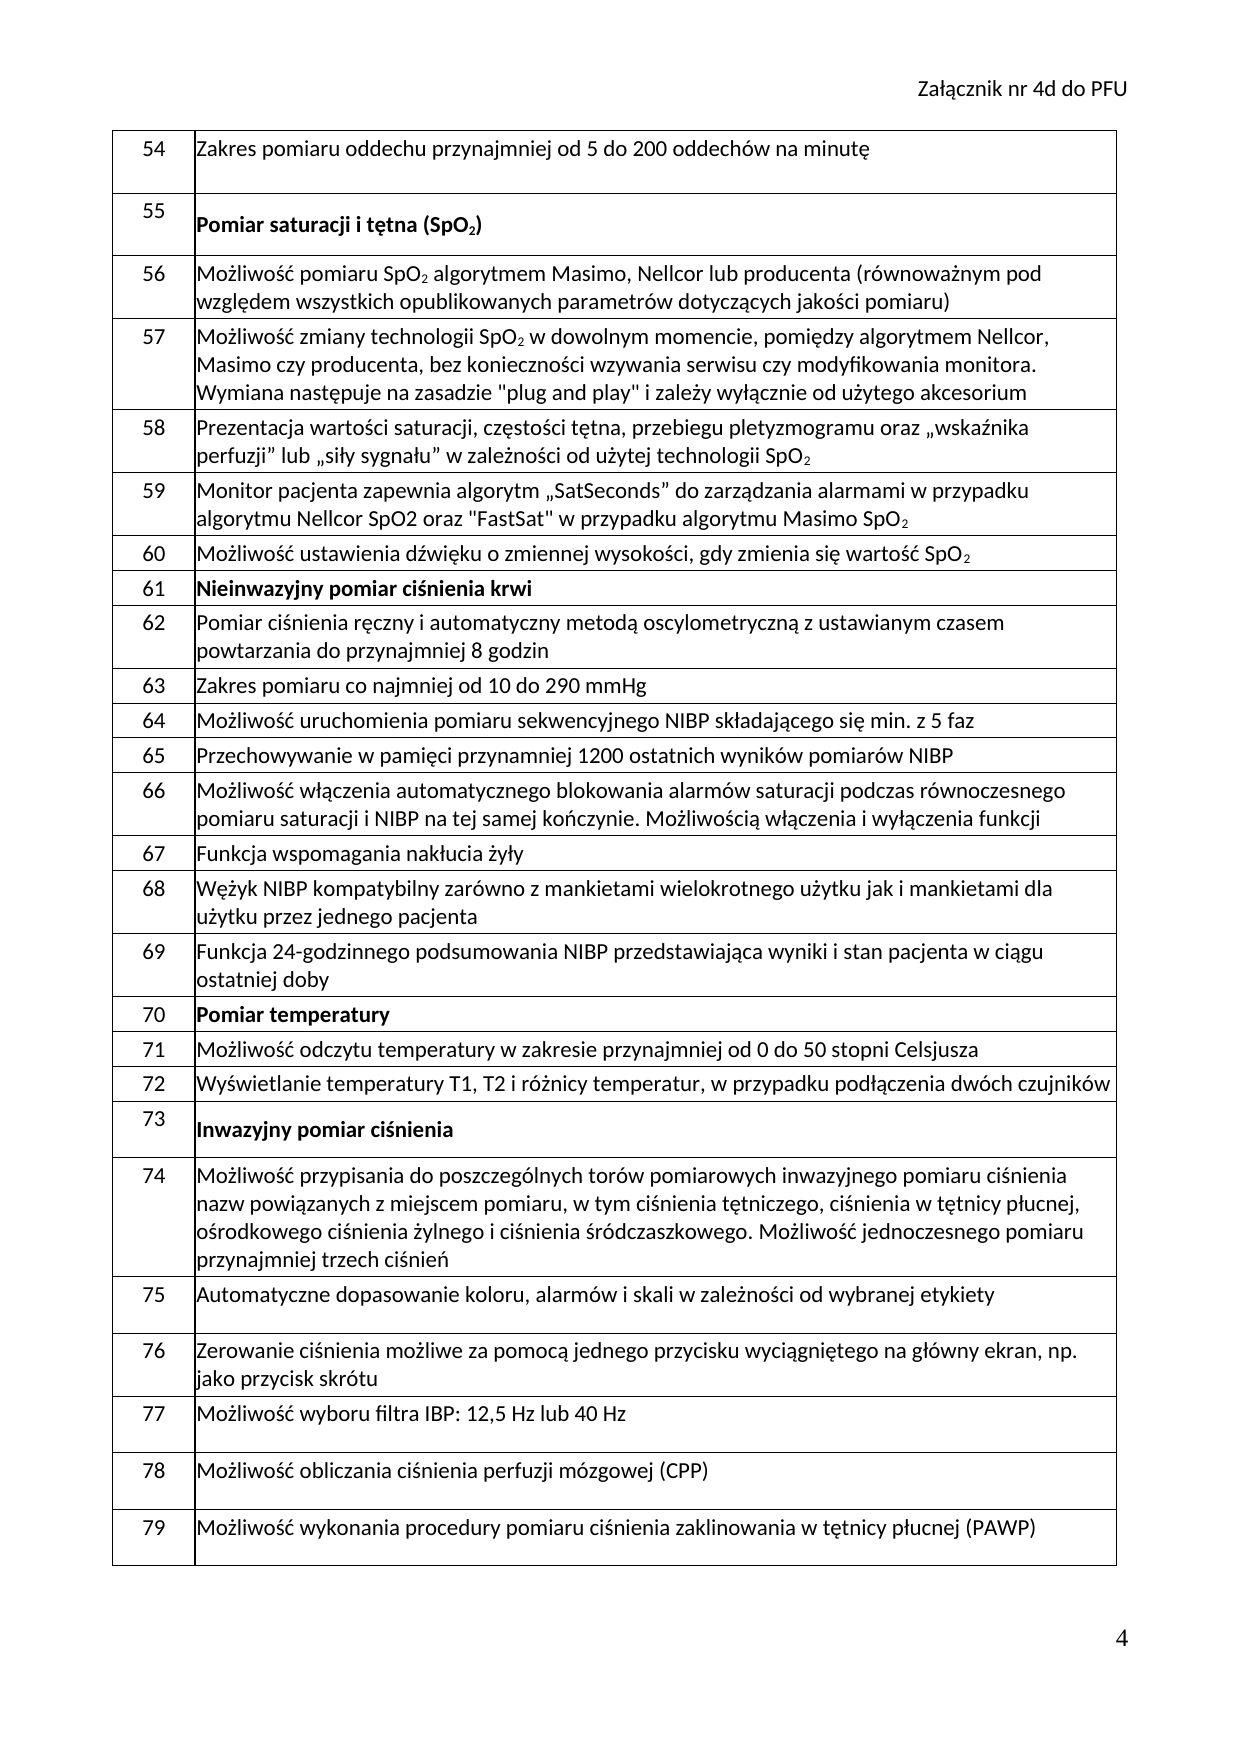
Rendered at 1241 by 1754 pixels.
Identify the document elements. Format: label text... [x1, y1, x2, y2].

table_cell Zakres pomiaru co najmniej od 10 do 290 mmHg [196, 669, 1116, 702]
table_cell Prezentacja wartości saturacji, częstości tętna, przebiegu pletyzmogramu oraz „wskaźnika perfuzji” lub „siły sygnału” w zależności od użytej technologii SpO2 [196, 410, 1116, 472]
table_cell Możliwość wykonania procedury pomiaru ciśnienia zaklinowania w tętnicy płucnej (PAWP) [196, 1510, 1116, 1565]
table_cell Inwazyjny pomiar ciśnienia [196, 1102, 1116, 1157]
table_cell 76 [113, 1334, 194, 1396]
table_cell Wyświetlanie temperatury T1, T2 i różnicy temperatur, w przypadku podłączenia dwóch czujników [196, 1067, 1116, 1101]
table_cell 64 [113, 704, 194, 737]
table_cell 77 [113, 1397, 194, 1452]
table_cell 54 [113, 131, 194, 192]
table_cell 66 [113, 773, 194, 835]
table_cell Możliwość wyboru filtra IBP: 12,5 Hz lub 40 Hz [196, 1397, 1116, 1452]
table_cell 57 [113, 319, 194, 409]
table_cell 68 [113, 871, 194, 933]
table_cell Wężyk NIBP kompatybilny zarówno z mankietami wielokrotnego użytku jak i mankietami dla użytku przez jednego pacjenta [196, 871, 1116, 933]
table_cell Automatyczne dopasowanie koloru, alarmów i skali w zależności od wybranej etykiety [196, 1277, 1116, 1333]
table_cell 58 [113, 410, 194, 472]
table_cell Zakres pomiaru oddechu przynajmniej od 5 do 200 oddechów na minutę [196, 131, 1116, 192]
table_cell Możliwość przypisania do poszczególnych torów pomiarowych inwazyjnego pomiaru ciśnienia nazw powiązanych z miejscem pomiaru, w tym ciśnienia tętniczego, ciśnienia w tętnicy płucnej, ośrodkowego ciśnienia żylnego i ciśnienia śródczaszkowego. Możliwość jednoczesnego pomiaru przynajmniej trzech ciśnień [196, 1158, 1116, 1276]
table_cell 72 [113, 1067, 194, 1101]
table_cell 70 [113, 997, 194, 1031]
table_cell Przechowywanie w pamięci przynamniej 1200 ostatnich wyników pomiarów NIBP [196, 738, 1116, 772]
table_cell Możliwość pomiaru SpO2 algorytmem Masimo, Nellcor lub producenta (równoważnym pod względem wszystkich opublikowanych parametrów dotyczących jakości pomiaru) [196, 256, 1116, 318]
table_cell 62 [113, 606, 194, 667]
table_cell 63 [113, 669, 194, 702]
table_cell Możliwość ustawienia dźwięku o zmiennej wysokości, gdy zmienia się wartość SpO2 [196, 536, 1116, 570]
table_cell Możliwość uruchomienia pomiaru sekwencyjnego NIBP składającego się min. z 5 faz [196, 704, 1116, 737]
table_cell Możliwość odczytu temperatury w zakresie przynajmniej od 0 do 50 stopni Celsjusza [196, 1032, 1116, 1066]
table_cell Pomiar saturacji i tętna (SpO2) [196, 194, 1116, 255]
table_cell Monitor pacjenta zapewnia algorytm „SatSeconds” do zarządzania alarmami w przypadku algorytmu Nellcor SpO2 oraz "FastSat" w przypadku algorytmu Masimo SpO2 [196, 473, 1116, 535]
table_cell 69 [113, 934, 194, 996]
table_cell Nieinwazyjny pomiar ciśnienia krwi [196, 571, 1116, 604]
table_cell Możliwość zmiany technologii SpO2 w dowolnym momencie, pomiędzy algorytmem Nellcor, Masimo czy producenta, bez konieczności wzywania serwisu czy modyfikowania monitora. Wymiana następuje na zasadzie "plug and play" i zależy wyłącznie od użytego akcesorium [196, 319, 1116, 409]
table_cell 71 [113, 1032, 194, 1066]
table_cell 56 [113, 256, 194, 318]
table_cell Możliwość włączenia automatycznego blokowania alarmów saturacji podczas równoczesnego pomiaru saturacji i NIBP na tej samej kończynie. Możliwością włączenia i wyłączenia funkcji [196, 773, 1116, 835]
table_cell Pomiar ciśnienia ręczny i automatyczny metodą oscylometryczną z ustawianym czasem powtarzania do przynajmniej 8 godzin [196, 606, 1116, 667]
table_cell 61 [113, 571, 194, 604]
table_cell 79 [113, 1510, 194, 1565]
table_cell Zerowanie ciśnienia możliwe za pomocą jednego przycisku wyciągniętego na główny ekran, np. jako przycisk skrótu [196, 1334, 1116, 1396]
table_cell 67 [113, 836, 194, 870]
table_cell Możliwość obliczania ciśnienia perfuzji mózgowej (CPP) [196, 1453, 1116, 1509]
table_cell 73 [113, 1102, 194, 1157]
table_cell Funkcja 24-godzinnego podsumowania NIBP przedstawiająca wyniki i stan pacjenta w ciągu ostatniej doby [196, 934, 1116, 996]
table_cell Funkcja wspomagania nakłucia żyły [196, 836, 1116, 870]
table_cell 65 [113, 738, 194, 772]
table_cell 75 [113, 1277, 194, 1333]
table_cell 78 [113, 1453, 194, 1509]
table_cell 60 [113, 536, 194, 570]
table_cell 59 [113, 473, 194, 535]
table_cell Pomiar temperatury [196, 997, 1116, 1031]
table_cell 55 [113, 194, 194, 255]
table_cell 74 [113, 1158, 194, 1276]
